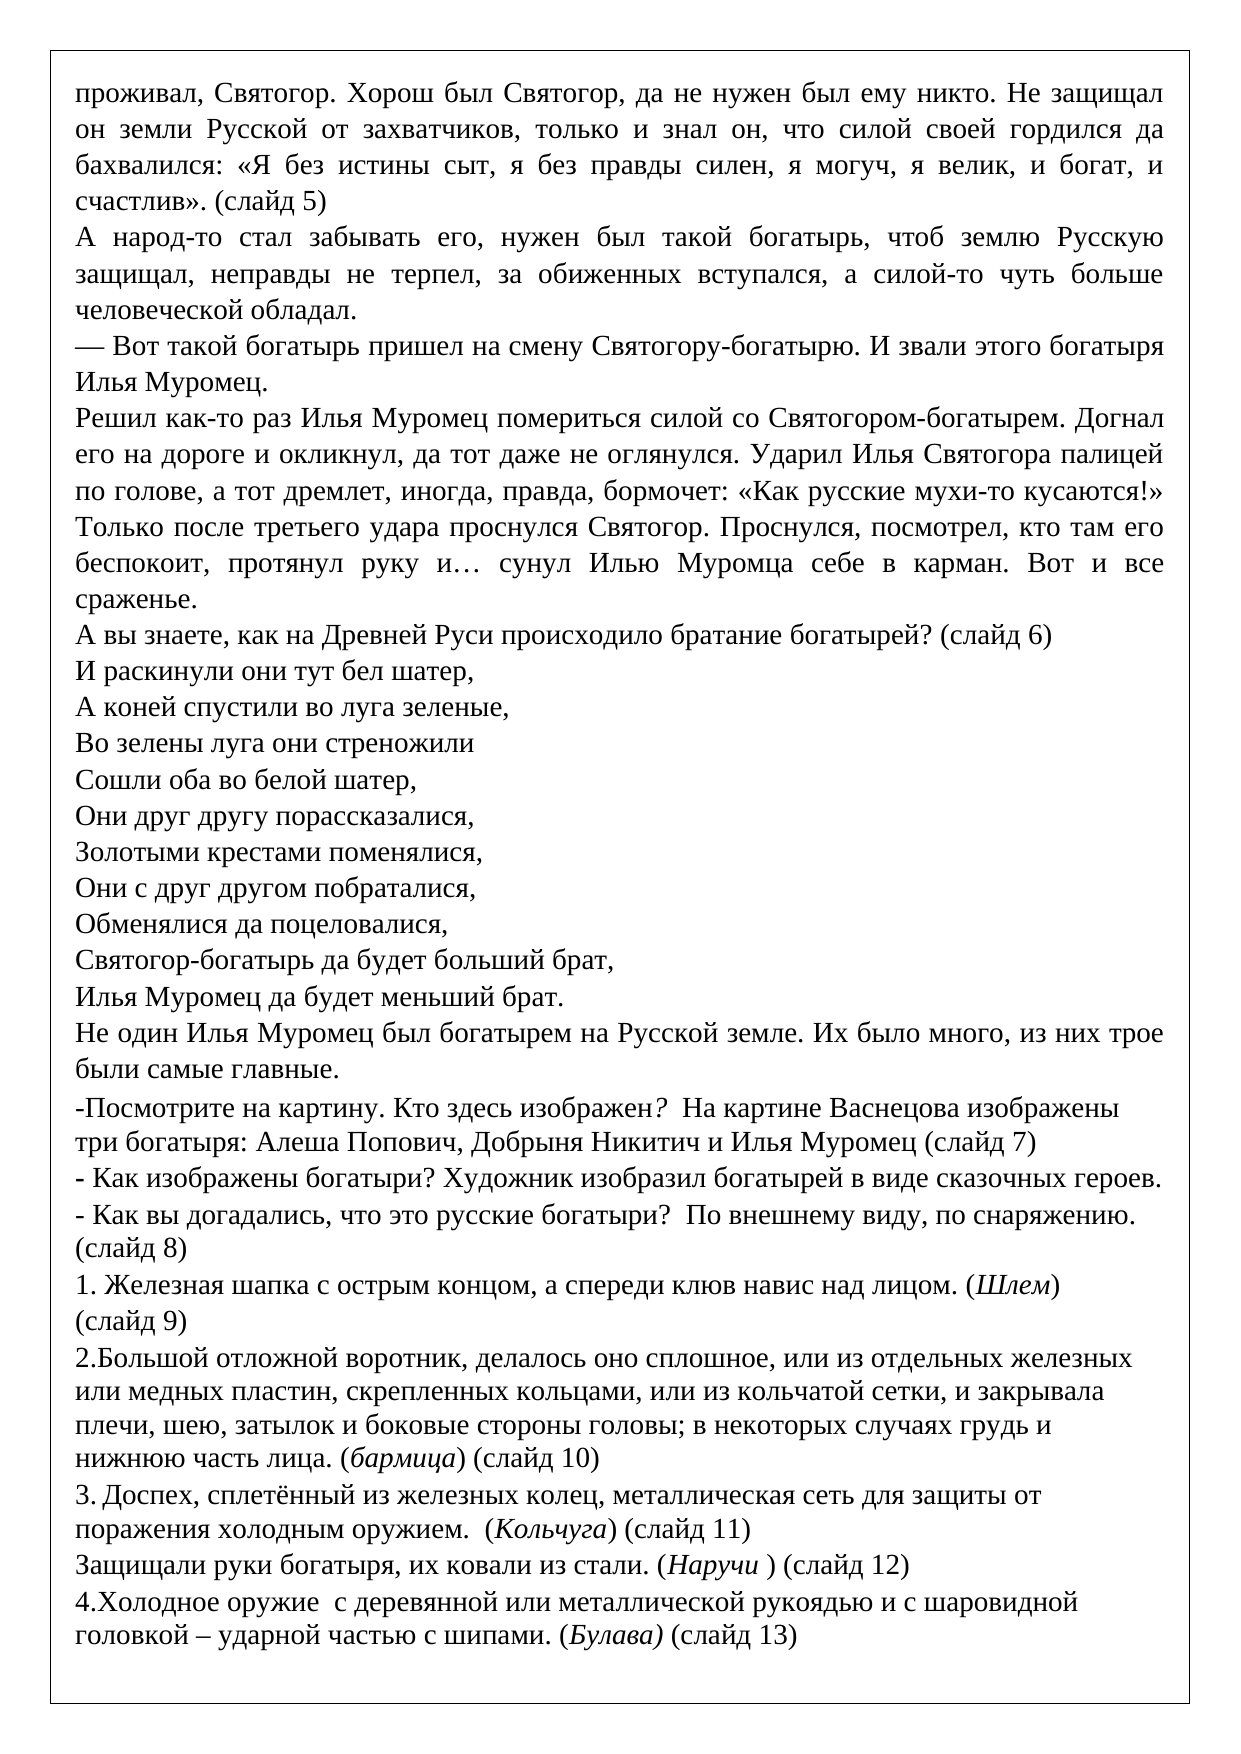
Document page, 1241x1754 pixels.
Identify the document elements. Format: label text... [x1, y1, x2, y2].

text Они с друг другом побраталися, [75, 870, 1165, 904]
text Золотыми крестами поменялися, [75, 834, 1165, 868]
text - Как изображены богатыри? Художник изобразил богатырей в виде сказочных героев. [75, 1160, 1165, 1194]
text Решил как-то раз Илья Муромец помериться силой со Святогором-богатырем. Догнал его на дороге и окликнул, да тот даже не оглянулся. Ударил Илья Святогора палицей по голове, а тот дремлет, иногда, правда, бормочет: «Как русские мухи-то кусаются!» Только после третьего удара проснулся Святогор. Проснулся, посмотрел, кто там его беспокоит, протянул руку и… сунул Илью Муромца себе в карман. Вот и все сраженье. [75, 400, 1165, 614]
text Сошли оба во белой шатер, [75, 762, 1165, 795]
text И раскинули они тут бел шатер, [75, 653, 1165, 687]
text (слайд 9) [75, 1303, 1165, 1337]
text — Вот такой богатырь пришел на смену Святогору-богатырю. И звали этого богатыря Илья Муромец. [75, 328, 1165, 398]
text А коней спустили во луга зеленые, [75, 689, 1165, 723]
text 1. Железная шапка с острым концом, а спереди клюв навис над лицом. (Шлем) [75, 1267, 1165, 1300]
text - Как вы догадались, что это русские богатыри? По внешнему виду, по снаряжению. (слайд 8) [75, 1197, 1165, 1264]
text Защищали руки богатыря, их ковали из стали. (Наручи ) (слайд 12) [75, 1547, 1165, 1581]
text 3. Доспех, сплетённый из железных колец, металлическая сеть для защиты от поражения холодным оружием. (Кольчуга) (слайд 11) [75, 1477, 1165, 1544]
text А народ-то стал забывать его, нужен был такой богатырь, чтоб землю Русскую защищал, неправды не терпел, за обиженных вступался, а силой-то чуть больше человеческой обладал. [75, 219, 1165, 325]
text Во зелены луга они стреножили [75, 726, 1165, 759]
text Святогор-богатырь да будет больший брат, [75, 942, 1165, 976]
text Илья Муромец да будет меньший брат. [75, 979, 1165, 1012]
text Обменялися да поцеловалися, [75, 906, 1165, 940]
text 2.Большой отложной воротник, делалось оно сплошное, или из отдельных железных или медных пластин, скрепленных кольцами, или из кольчатой сетки, и закрывала плечи, шею, затылок и боковые стороны головы; в некоторых случаях грудь и нижнюю часть лица. (бармица) (слайд 10) [75, 1340, 1165, 1474]
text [75, 75, 1165, 217]
text А вы знаете, как на Древней Руси происходило братание богатырей? (слайд 6) [75, 617, 1165, 651]
text -Посмотрите на картину. Кто здесь изображен? На картине Васнецова изображены три богатыря: Алеша Попович, Добрыня Никитич и Илья Муромец (слайд 7) [75, 1090, 1165, 1157]
text Они друг другу порассказалися, [75, 798, 1165, 831]
text Не один Илья Муромец был богатырем на Русской земле. Их было много, из них трое были самые главные. [75, 1015, 1165, 1084]
text 4.Холодное оружие с деревянной или металлической рукоядью и с шаровидной головкой – ударной частью с шипами. (Булава) (слайд 13) [75, 1584, 1165, 1651]
